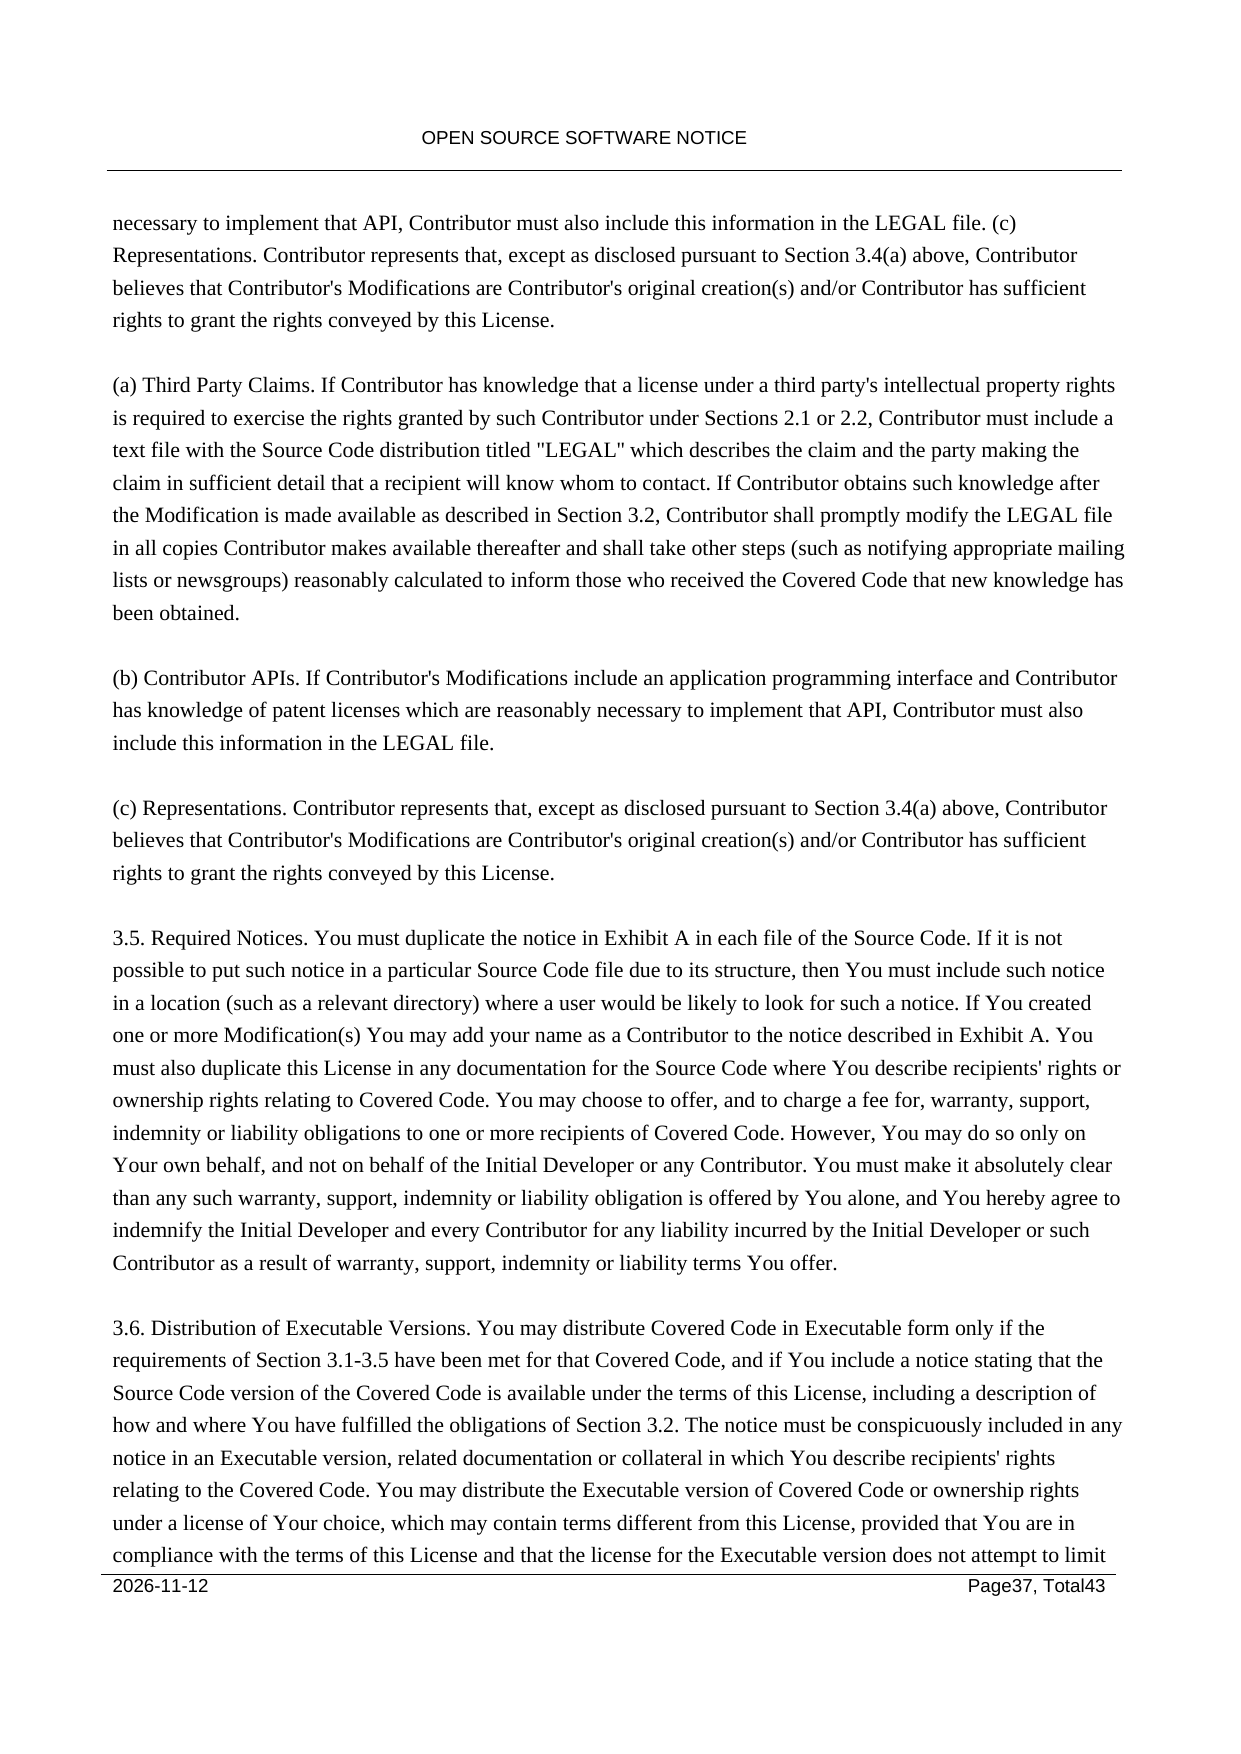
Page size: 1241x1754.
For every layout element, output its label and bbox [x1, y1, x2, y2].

text [112, 206, 1128, 1571]
